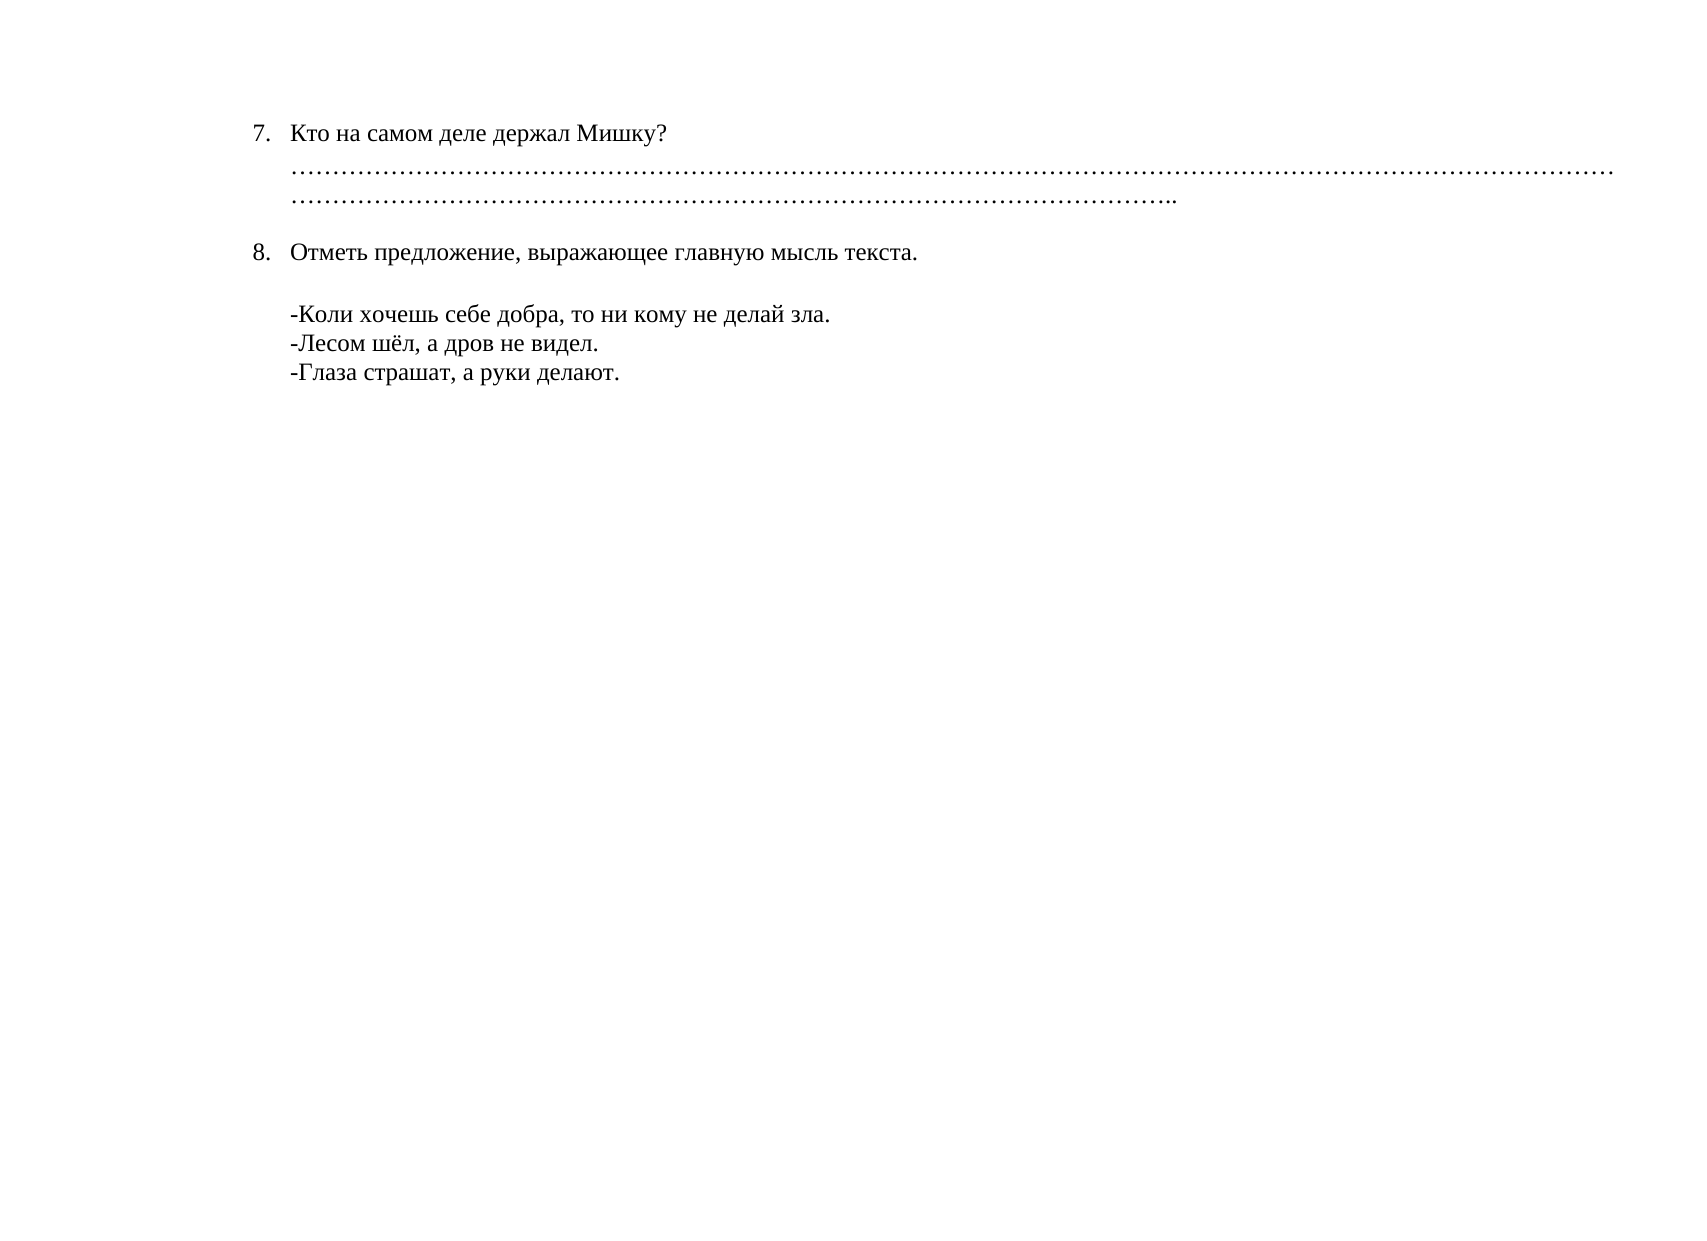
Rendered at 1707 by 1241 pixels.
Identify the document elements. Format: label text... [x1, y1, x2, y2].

list Отметь предложение, выражающее главную мысль текста. [252, 237, 1618, 266]
list Кто на самом деле держал Мишку? [252, 118, 1618, 147]
list -Глаза страшат, а руки делают. [290, 357, 1618, 385]
list -Коли хочешь себе добра, то ни кому не делай зла. [290, 299, 1618, 328]
list ………………………………………………………………………………………………………………………………………………………………………………………………………………………………………….. [290, 151, 1618, 209]
list -Лесом шёл, а дров не видел. [290, 328, 1618, 357]
